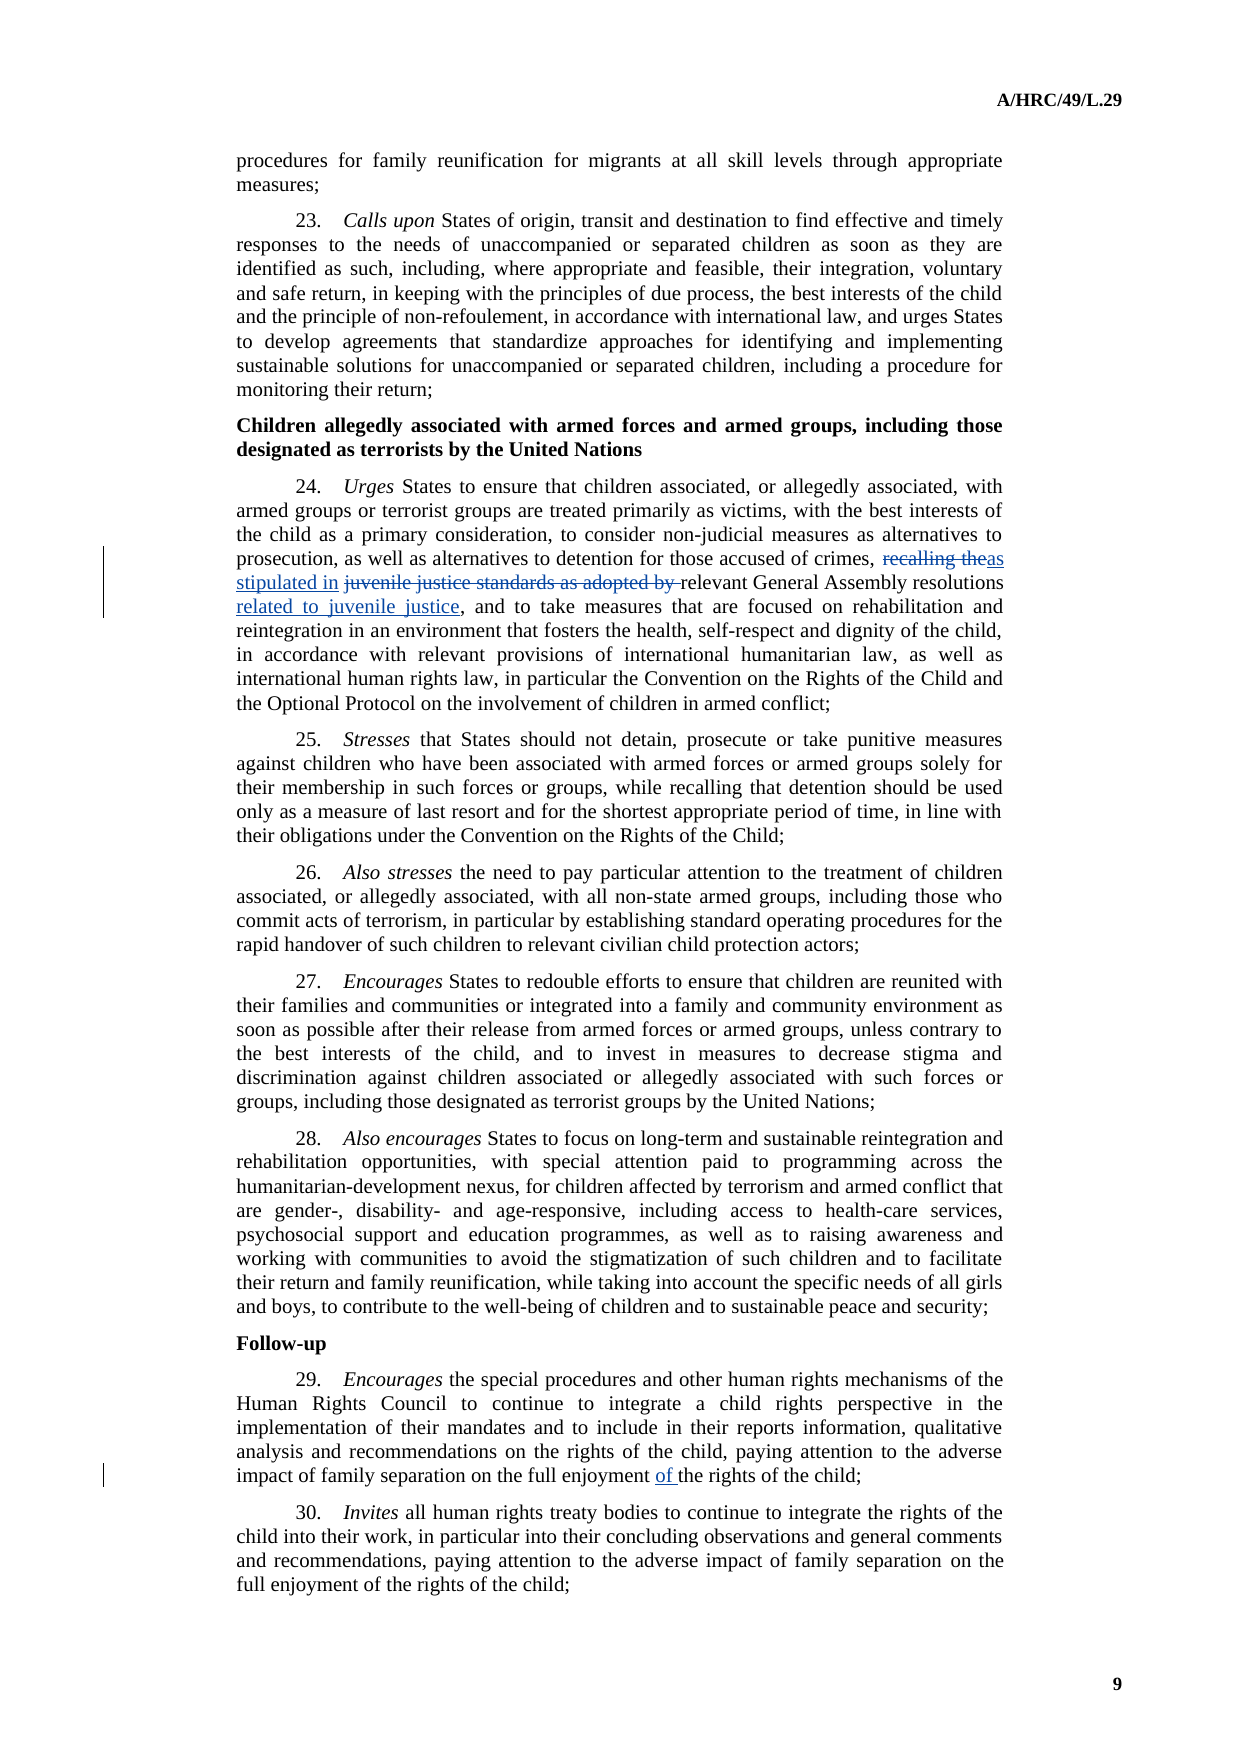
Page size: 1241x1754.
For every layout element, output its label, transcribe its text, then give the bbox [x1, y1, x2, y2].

text 24. Urges States to ensure that children associated, or allegedly associated, with armed groups or terrorist groups are treated primarily as victims, with the best interests of the child as a primary consideration, to consider non-judicial measures as alternatives to prosecution, as well as alternatives to detention for those accused of crimes, relevant General Assembly resolutions, and to take measures that are focused on rehabilitation and reintegration in an environment that fosters the health, self-respect and dignity of the child, in accordance with relevant provisions of international humanitarian law, as well as international human rights law, in particular the Convention on the Rights of the Child and the Optional Protocol on the involvement of children in armed conflict; [236, 474, 1004, 714]
text 30. Invites all human rights treaty bodies to continue to integrate the rights of the child into their work, in particular into their concluding observations and general comments and recommendations, paying attention to the adverse impact of family separation on the full enjoyment of the rights of the child; [236, 1500, 1004, 1596]
text 23. Calls upon States of origin, transit and destination to find effective and timely responses to the needs of unaccompanied or separated children as soon as they are identified as such, including, where appropriate and feasible, their integration, voluntary and safe return, in keeping with the principles of due process, the best interests of the child and the principle of non-refoulement, in accordance with international law, and urges States to develop agreements that standardize approaches for identifying and implementing sustainable solutions for unaccompanied or separated children, including a procedure for monitoring their return; [236, 208, 1004, 401]
text 29. Encourages the special procedures and other human rights mechanisms of the Human Rights Council to continue to integrate a child rights perspective in the implementation of their mandates and to include in their reports information, qualitative analysis and recommendations on the rights of the child, paying attention to the adverse impact of family separation on the full enjoyment the rights of the child; [236, 1367, 1004, 1487]
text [236, 148, 1004, 196]
text 26. Also stresses the need to pay particular attention to the treatment of children associated, or allegedly associated, with all non-state armed groups, including those who commit acts of terrorism, in particular by establishing standard operating procedures for the rapid handover of such children to relevant civilian child protection actors; [236, 860, 1004, 956]
text 25. Stresses that States should not detain, prosecute or take punitive measures against children who have been associated with armed forces or armed groups solely for their membership in such forces or groups, while recalling that detention should be used only as a measure of last resort and for the shortest appropriate period of time, in line with their obligations under the Convention on the Rights of the Child; [236, 727, 1004, 847]
text 28. Also encourages States to focus on long-term and sustainable reintegration and rehabilitation opportunities, with special attention paid to programming across the humanitarian-development nexus, for children affected by terrorism and armed conflict that are gender-, disability- and age-responsive, including access to health-care services, psychosocial support and education programmes, as well as to raising awareness and working with communities to avoid the stigmatization of such children and to facilitate their return and family reunification, while taking into account the specific needs of all girls and boys, to contribute to the well-being of children and to sustainable peace and security; [236, 1125, 1004, 1318]
text 27. Encourages States to redouble efforts to ensure that children are reunited with their families and communities or integrated into a family and community environment as soon as possible after their release from armed forces or armed groups, unless contrary to the best interests of the child, and to invest in measures to decrease stigma and discrimination against children associated or allegedly associated with such forces or groups, including those designated as terrorist groups by the United Nations; [236, 968, 1004, 1113]
text Follow-up [236, 1330, 1004, 1354]
text Children allegedly associated with armed forces and armed groups, including those designated as terrorists by the United Nations [236, 413, 1004, 461]
